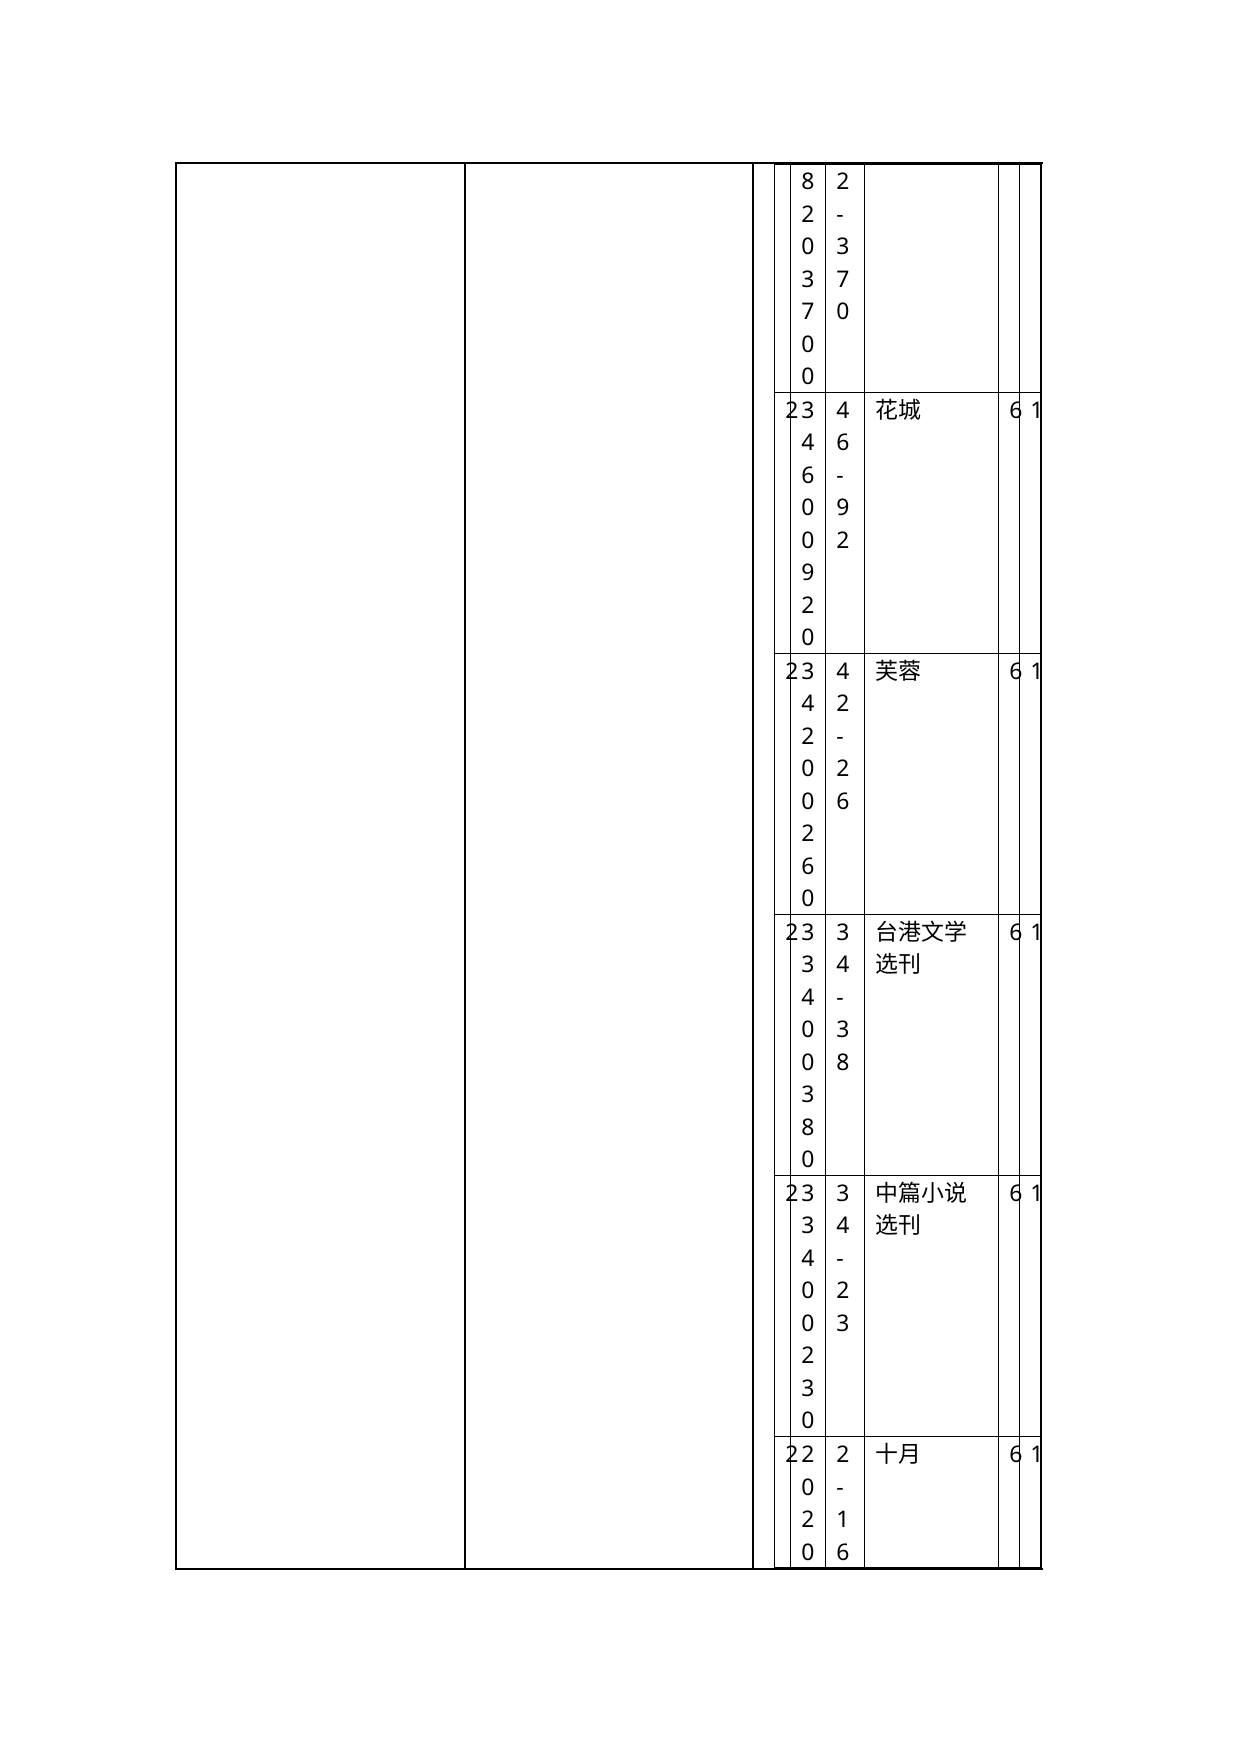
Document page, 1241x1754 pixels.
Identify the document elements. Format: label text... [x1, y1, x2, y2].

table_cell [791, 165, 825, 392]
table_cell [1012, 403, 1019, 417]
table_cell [865, 1437, 998, 1567]
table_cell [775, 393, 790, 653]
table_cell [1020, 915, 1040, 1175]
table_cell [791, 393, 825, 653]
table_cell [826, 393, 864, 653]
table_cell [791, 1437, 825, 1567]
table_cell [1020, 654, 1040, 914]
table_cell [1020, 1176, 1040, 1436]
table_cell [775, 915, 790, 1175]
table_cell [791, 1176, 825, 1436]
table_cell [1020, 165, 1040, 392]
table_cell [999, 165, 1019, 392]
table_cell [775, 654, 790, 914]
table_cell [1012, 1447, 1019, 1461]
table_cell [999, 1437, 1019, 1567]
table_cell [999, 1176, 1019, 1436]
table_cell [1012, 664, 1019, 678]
table_cell [177, 164, 464, 1568]
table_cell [865, 165, 998, 392]
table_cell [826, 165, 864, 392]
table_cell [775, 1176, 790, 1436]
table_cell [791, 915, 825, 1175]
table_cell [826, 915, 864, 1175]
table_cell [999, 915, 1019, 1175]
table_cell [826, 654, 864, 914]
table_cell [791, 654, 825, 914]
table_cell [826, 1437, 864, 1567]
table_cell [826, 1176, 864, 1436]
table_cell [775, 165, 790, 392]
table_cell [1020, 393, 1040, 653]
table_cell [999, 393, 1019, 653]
table_cell 1 [466, 164, 752, 1568]
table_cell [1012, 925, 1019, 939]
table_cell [754, 164, 774, 1568]
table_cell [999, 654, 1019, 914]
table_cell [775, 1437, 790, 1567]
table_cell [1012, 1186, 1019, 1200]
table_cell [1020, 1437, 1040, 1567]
